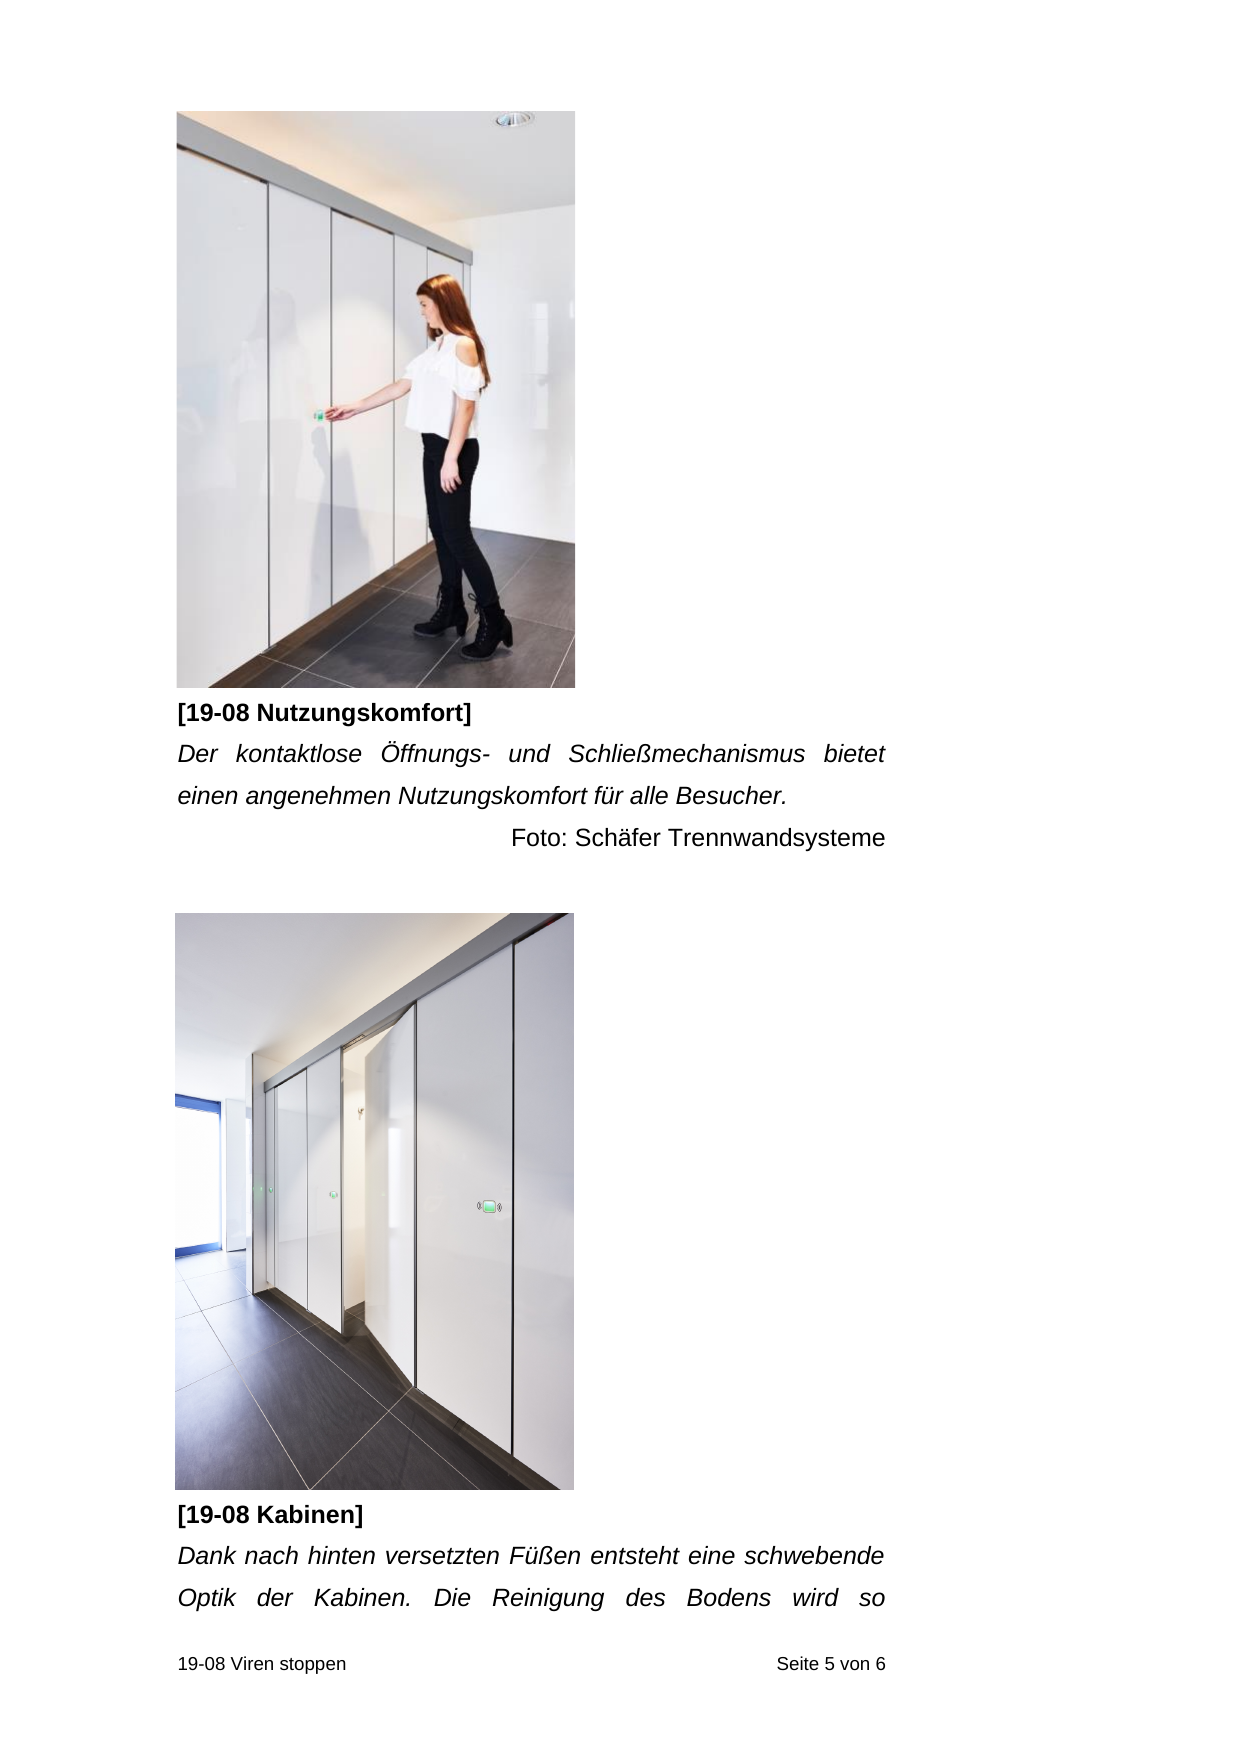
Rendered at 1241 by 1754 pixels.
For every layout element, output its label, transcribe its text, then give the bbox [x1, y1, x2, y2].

text Der kontaktlose Öffnungs- und Schließmechanismus bietet einen angenehmen Nutzungskomfort für alle Besucher. [177, 729, 886, 813]
picture [176, 111, 576, 688]
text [177, 1531, 886, 1615]
text Foto: Schäfer Trennwandsysteme [177, 813, 886, 854]
picture [175, 913, 574, 1490]
